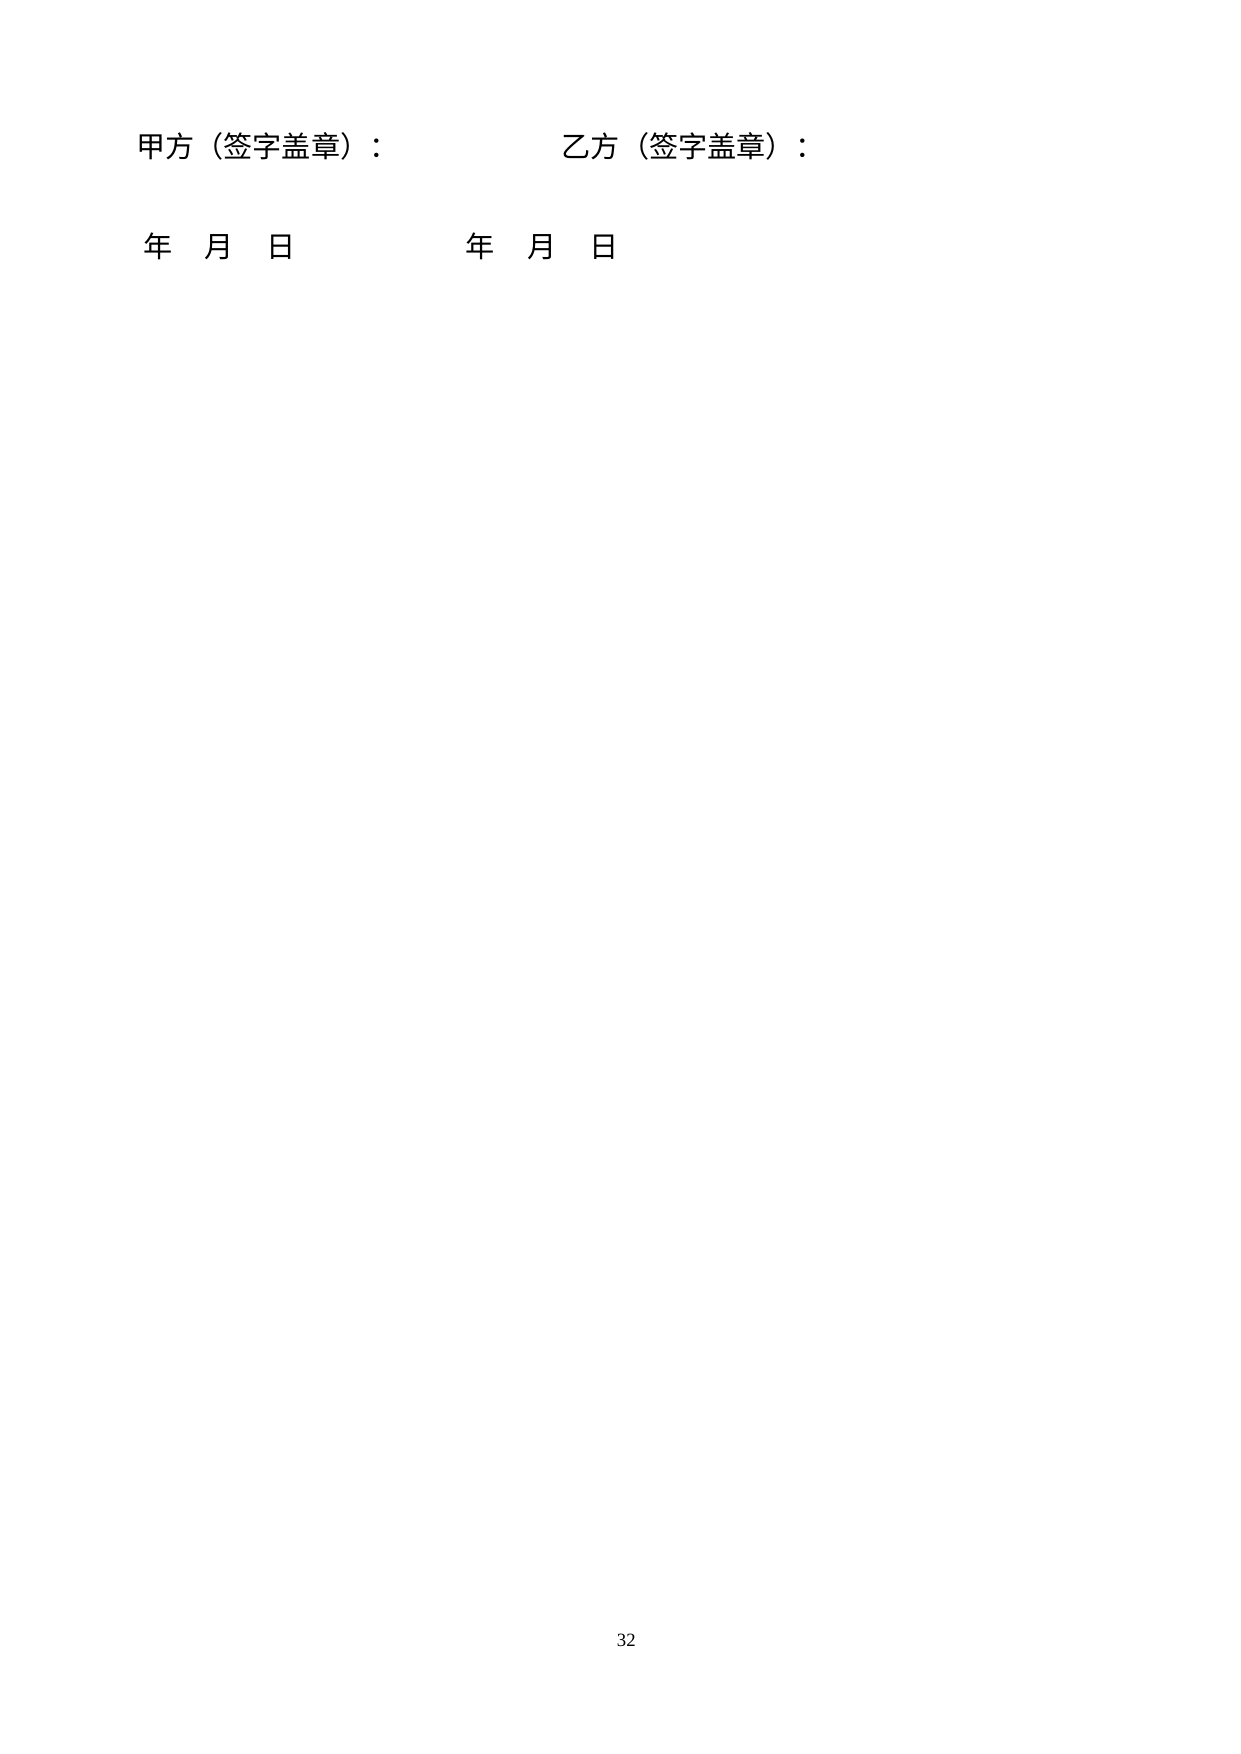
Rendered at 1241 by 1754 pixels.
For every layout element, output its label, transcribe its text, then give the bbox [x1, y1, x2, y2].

text 甲方（签字盖章）： 乙方（签字盖章）： [136, 123, 1116, 165]
text 年 月 日 年 月 日 [136, 224, 1116, 266]
